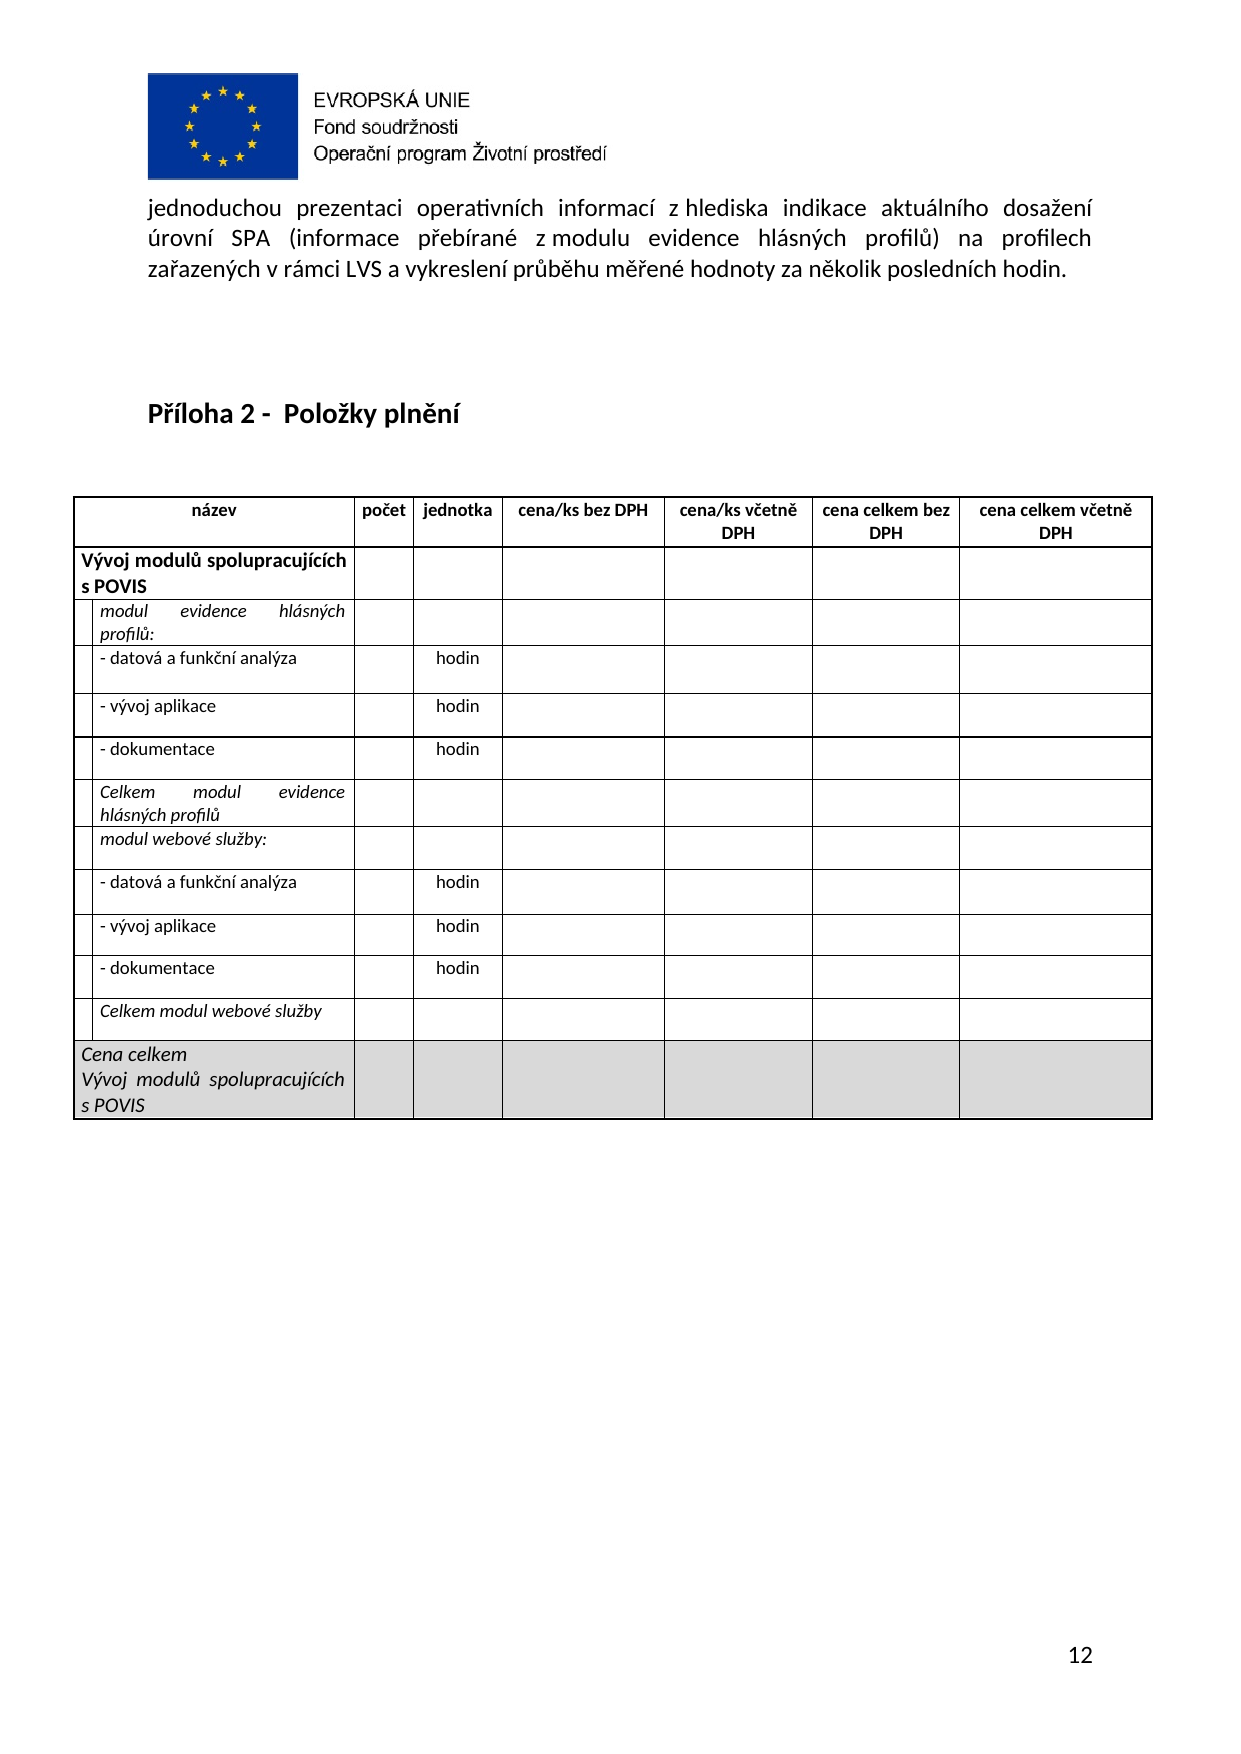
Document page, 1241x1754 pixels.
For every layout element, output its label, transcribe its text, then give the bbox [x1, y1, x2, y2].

table_header počet [355, 498, 413, 546]
table_cell Celkem modul webové služby [93, 999, 354, 1040]
table_cell [665, 1041, 812, 1117]
table_cell [960, 548, 1151, 598]
table_cell [665, 915, 812, 955]
table_cell [414, 600, 502, 645]
table_cell [665, 548, 812, 598]
table_header cena/ks bez DPH [503, 498, 664, 546]
table_cell - vývoj aplikace [93, 915, 354, 955]
table_cell hodin [414, 694, 502, 736]
table_cell [75, 780, 92, 826]
table_cell [813, 827, 959, 869]
table_cell hodin [414, 870, 502, 913]
table_cell [503, 870, 664, 913]
table_cell [355, 870, 413, 913]
table_cell [355, 646, 413, 693]
table_cell hodin [414, 738, 502, 779]
table_cell Vývoj modulů spolupracujících s POVIS [75, 548, 354, 598]
table_cell [503, 600, 664, 645]
table_cell hodin [414, 915, 502, 955]
table_cell [75, 694, 92, 736]
table_cell [414, 827, 502, 869]
table_cell [75, 738, 92, 779]
table_cell [813, 780, 959, 826]
table_cell [355, 956, 413, 998]
table_cell [503, 956, 664, 998]
table_cell [355, 694, 413, 736]
table_cell hodin [414, 956, 502, 998]
table_cell [355, 548, 413, 598]
table_cell [75, 827, 92, 869]
table_cell [503, 694, 664, 736]
table_cell [960, 956, 1151, 998]
table_cell [414, 548, 502, 598]
table_cell [665, 600, 812, 645]
table_cell [960, 1041, 1151, 1117]
table_cell [414, 1041, 502, 1117]
table_header cena celkem včetně DPH [960, 498, 1151, 546]
table_cell - dokumentace [93, 738, 354, 779]
table_cell Cena celkem Vývoj modulů spolupracujících s POVIS [75, 1041, 354, 1117]
table_cell [355, 915, 413, 955]
table_header cena celkem bez DPH [813, 498, 959, 546]
table_header jednotka [414, 498, 502, 546]
table_cell [355, 1041, 413, 1117]
table_header název [75, 498, 354, 546]
table_cell [503, 827, 664, 869]
table_cell [665, 870, 812, 913]
table_cell Celkem modul evidence hlásných profilů [93, 780, 354, 826]
table_cell [75, 999, 92, 1040]
table_cell [355, 600, 413, 645]
table_cell [414, 780, 502, 826]
table_cell [355, 738, 413, 779]
table_cell modul webové služby: [93, 827, 354, 869]
table_cell [960, 870, 1151, 913]
table_cell [75, 600, 92, 645]
table_cell [813, 694, 959, 736]
table_cell [665, 956, 812, 998]
table_cell [503, 780, 664, 826]
table_cell - vývoj aplikace [93, 694, 354, 736]
table_cell - dokumentace [93, 956, 354, 998]
table_cell [813, 915, 959, 955]
table_cell [813, 956, 959, 998]
table_cell [813, 738, 959, 779]
table_cell [75, 646, 92, 693]
table_cell [960, 694, 1151, 736]
table_cell [813, 646, 959, 693]
table_cell [503, 915, 664, 955]
table_cell [960, 600, 1151, 645]
table_cell [503, 999, 664, 1040]
table_cell [960, 646, 1151, 693]
table_cell [813, 600, 959, 645]
table_cell - datová a funkční analýza [93, 870, 354, 913]
table_cell modul evidence hlásných profilů: [93, 600, 354, 645]
table_cell [665, 999, 812, 1040]
table_cell [665, 694, 812, 736]
table_cell [503, 1041, 664, 1117]
table_cell [960, 915, 1151, 955]
table_cell [813, 548, 959, 598]
table_cell [75, 870, 92, 913]
table_header cena/ks včetně DPH [665, 498, 812, 546]
table_cell [960, 738, 1151, 779]
table_cell [960, 827, 1151, 869]
table_cell [960, 780, 1151, 826]
table_cell [665, 738, 812, 779]
table_cell [813, 999, 959, 1040]
table_cell [665, 780, 812, 826]
table_cell [355, 999, 413, 1040]
table_cell [75, 915, 92, 955]
table_cell [503, 646, 664, 693]
table_cell [75, 956, 92, 998]
table_cell [665, 646, 812, 693]
table_cell [503, 738, 664, 779]
table_cell [813, 1041, 959, 1117]
table_cell [355, 780, 413, 826]
table_cell [414, 999, 502, 1040]
table_cell [960, 999, 1151, 1040]
table_cell [665, 827, 812, 869]
table_cell [503, 548, 664, 598]
picture [147, 73, 618, 183]
text Příloha 2 - Položky plnění [148, 395, 1093, 431]
table_cell [355, 827, 413, 869]
table_cell hodin [414, 646, 502, 693]
table_cell - datová a funkční analýza [93, 646, 354, 693]
table_cell [813, 870, 959, 913]
